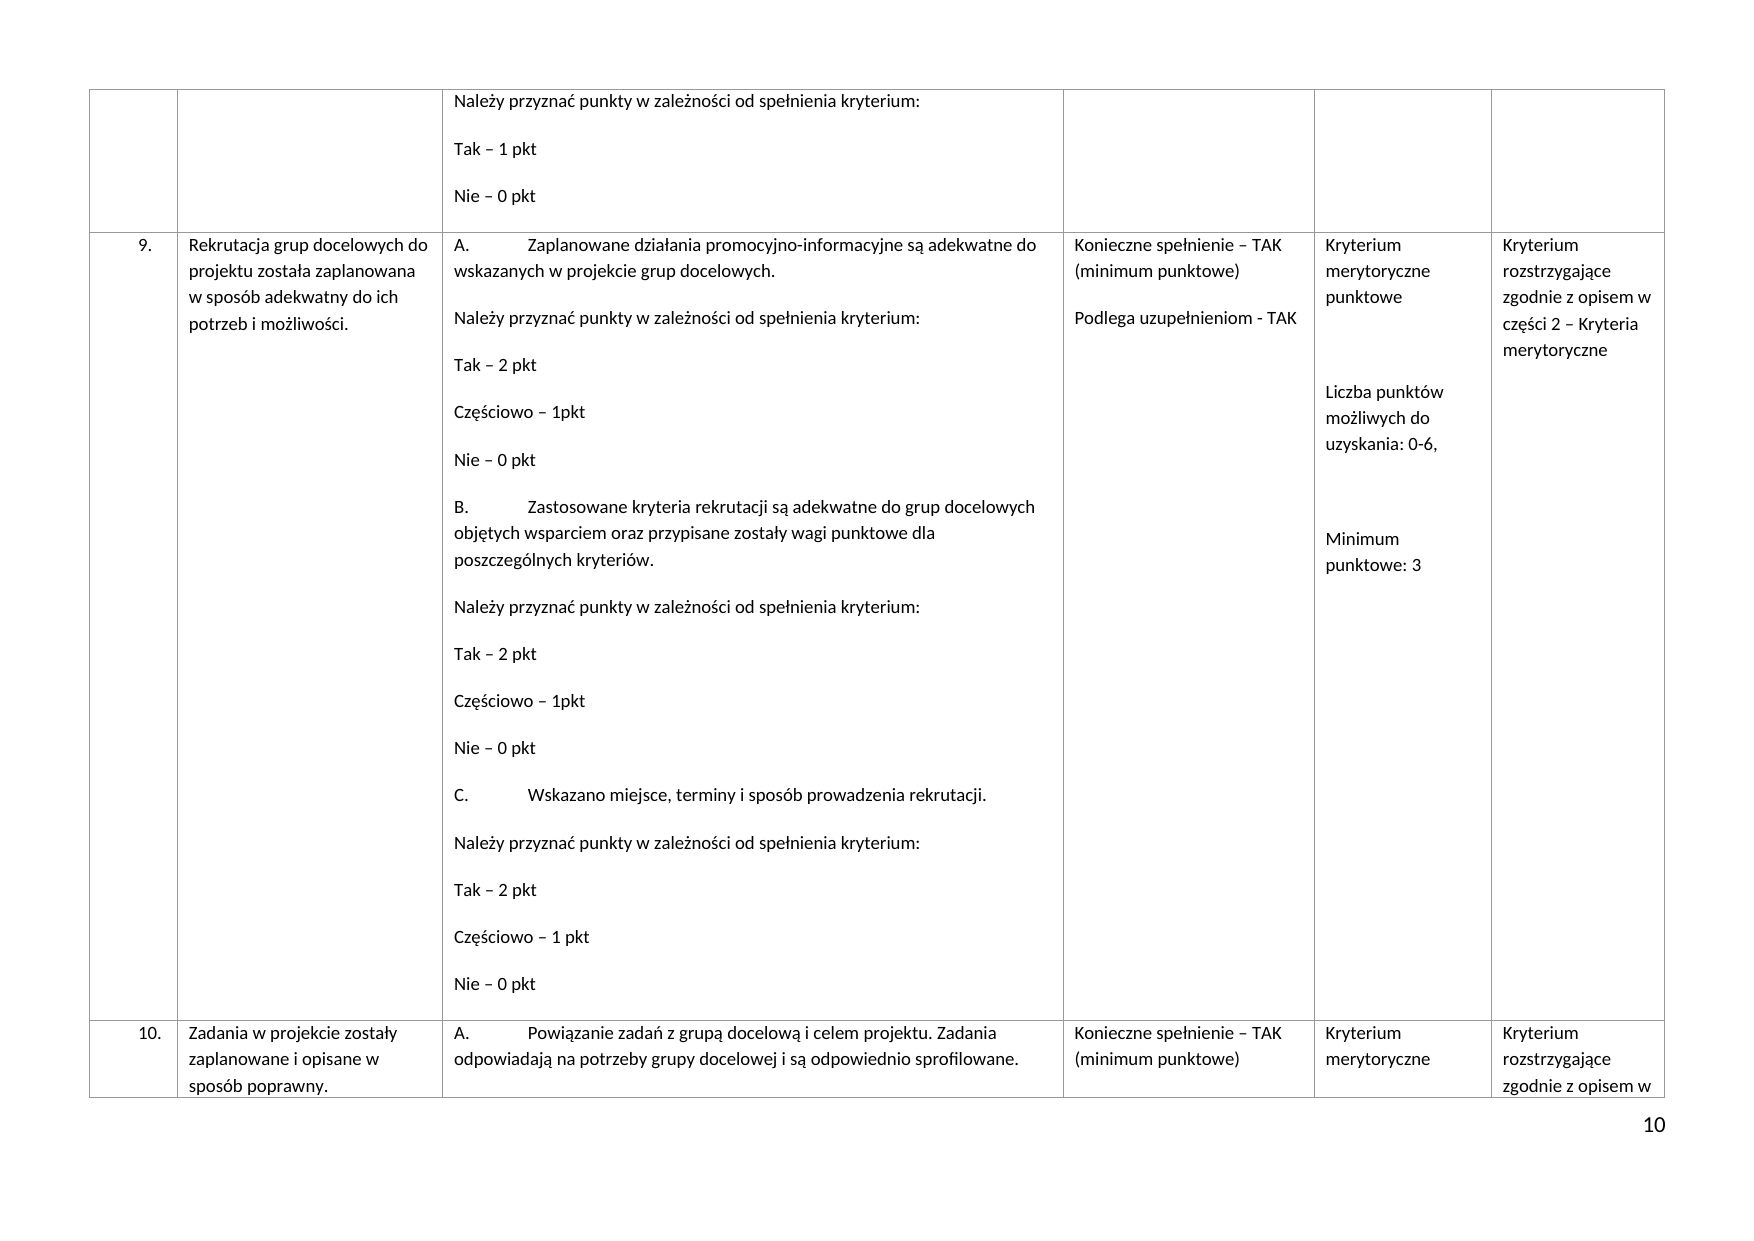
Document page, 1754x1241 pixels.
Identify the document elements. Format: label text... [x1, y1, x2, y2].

table_cell A. Zaplanowane działania promocyjno-informacyjne są adekwatne do wskazanych w projekcie grup docelowych. Należy przyznać punkty w zależności od spełnienia kryterium: Tak – 2 pkt Częściowo – 1pkt Nie – 0 pkt B. Zastosowane kryteria rekrutacji są adekwatne do grup docelowych objętych wsparciem oraz przypisane zostały wagi punktowe dla poszczególnych kryteriów. Należy przyznać punkty w zależności od spełnienia kryterium: Tak – 2 pkt Częściowo – 1pkt Nie – 0 pkt C. Wskazano miejsce, terminy i sposób prowadzenia rekrutacji. Należy przyznać punkty w zależności od spełnienia kryterium: Tak – 2 pkt Częściowo – 1 pkt Nie – 0 pkt [443, 233, 1063, 1020]
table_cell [1064, 90, 1314, 232]
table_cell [1492, 90, 1664, 232]
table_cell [1064, 1021, 1314, 1097]
table_cell Konieczne spełnienie – TAK (minimum punktowe) Podlega uzupełnieniom - TAK [1064, 233, 1314, 1020]
table_cell Rekrutacja grup docelowych do projektu została zaplanowana w sposób adekwatny do ich potrzeb i możliwości. [178, 233, 442, 1020]
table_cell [443, 90, 1063, 232]
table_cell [443, 1021, 1063, 1097]
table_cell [178, 1021, 442, 1097]
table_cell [178, 90, 442, 232]
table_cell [1315, 1021, 1491, 1097]
table_cell [90, 90, 177, 232]
table_cell Kryterium rozstrzygające zgodnie z opisem w części 2 – Kryteria merytoryczne [1492, 233, 1664, 1020]
table_cell [90, 1021, 177, 1097]
table_cell [90, 233, 177, 1020]
table_cell Kryterium merytoryczne punktowe Liczba punktów możliwych do uzyskania: 0-6, Minimum punktowe: 3 [1315, 233, 1491, 1020]
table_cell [1315, 90, 1491, 232]
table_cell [1492, 1021, 1664, 1097]
